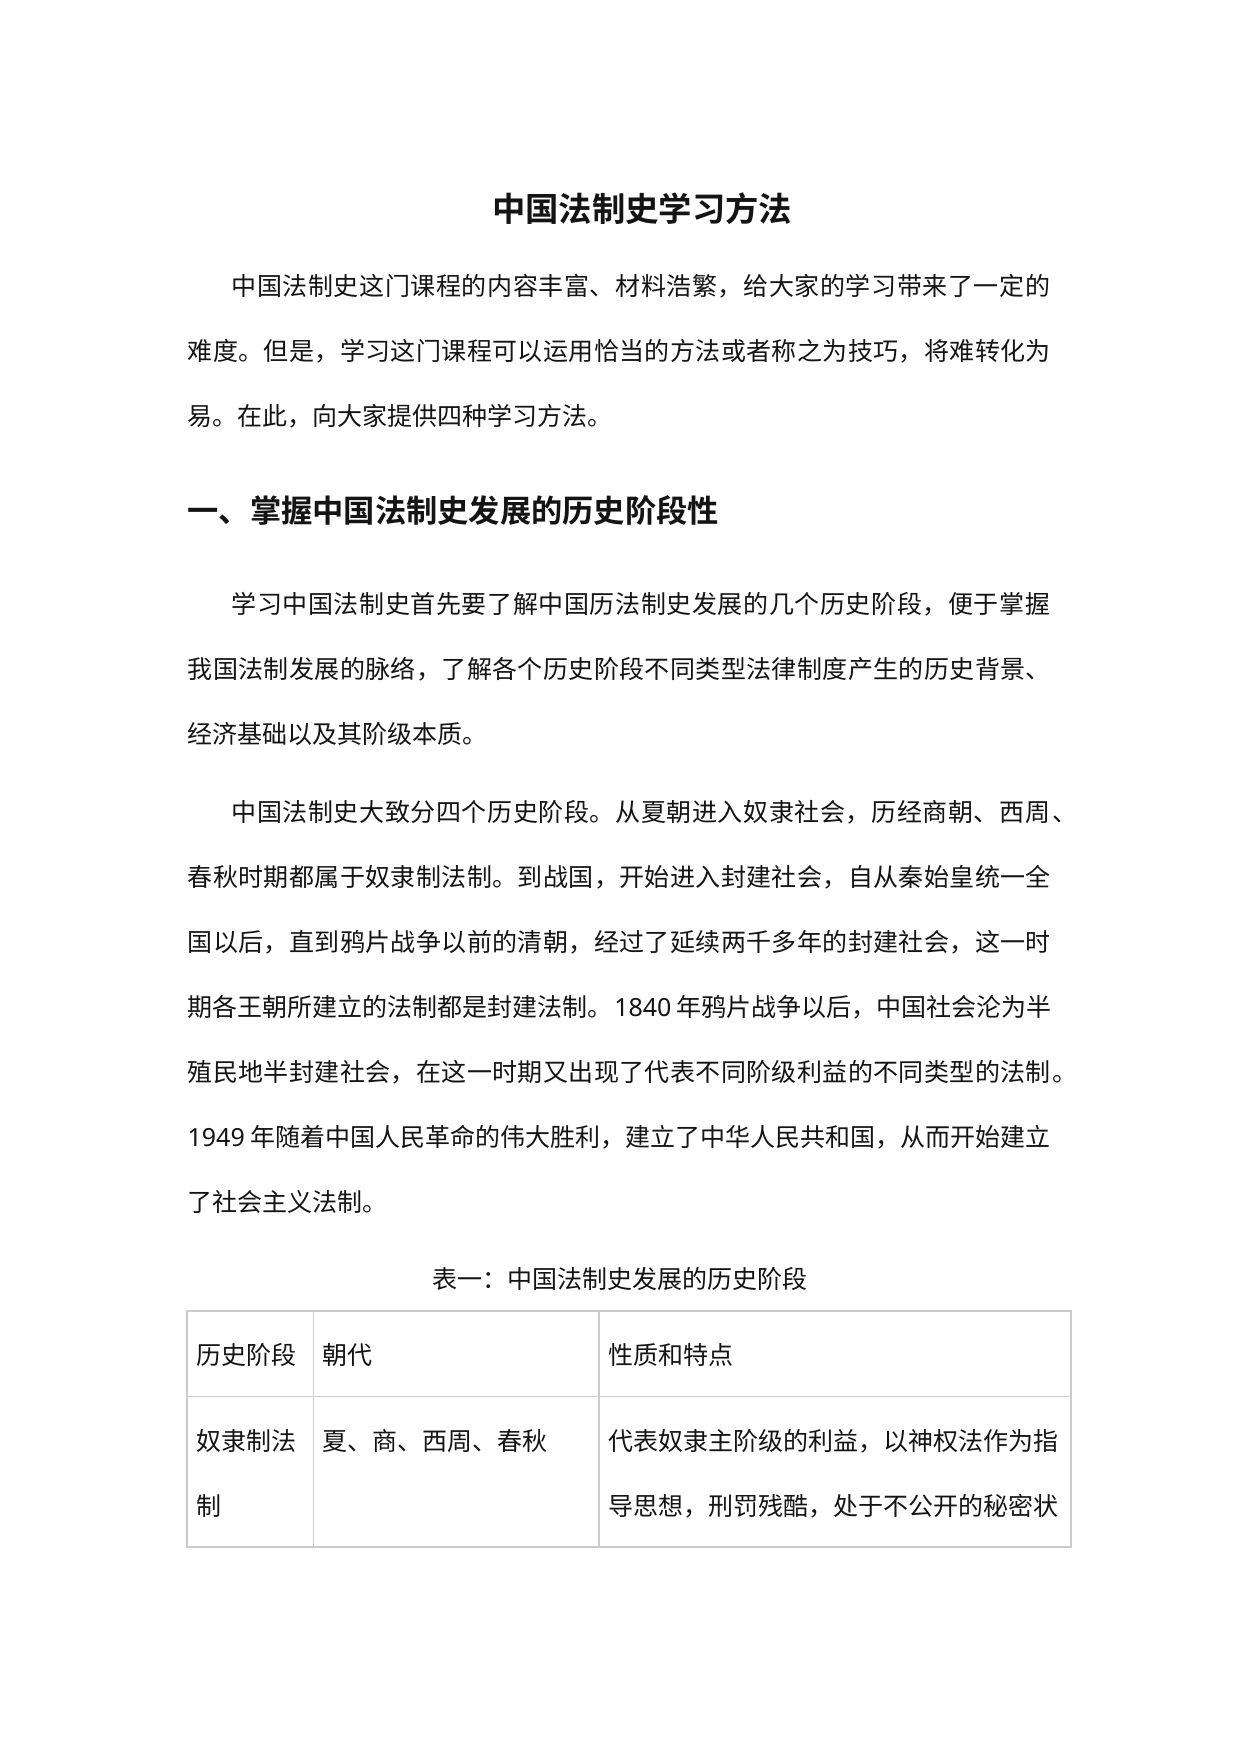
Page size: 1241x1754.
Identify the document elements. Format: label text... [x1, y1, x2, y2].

text 学习中国法制史首先要了解中国历法制史发展的几个历史阶段，便于掌握我国法制发展的脉络，了解各个历史阶段不同类型法律制度产生的历史背景、经济基础以及其阶级本质。 [187, 570, 1053, 765]
subtitle 一、掌握中国法制史发展的历史阶段性 [187, 476, 1053, 541]
text 表一：中国法制史发展的历史阶段 [187, 1245, 1053, 1310]
text 中国法制史大致分四个历史阶段。从夏朝进入奴隶社会，历经商朝、西周、春秋时期都属于奴隶制法制。到战国，开始进入封建社会，自从秦始皇统一全国以后，直到鸦片战争以前的清朝，经过了延续两千多年的封建社会，这一时期各王朝所建立的法制都是封建法制。1840年鸦片战争以后，中国社会沦为半殖民地半封建社会，在这一时期又出现了代表不同阶级利益的不同类型的法制。1949年随着中国人民革命的伟大胜利，建立了中华人民共和国，从而开始建立了社会主义法制。 [187, 778, 1053, 1233]
table_cell 夏、商、西周、春秋 [314, 1397, 598, 1546]
text 中国法制史这门课程的内容丰富、材料浩繁，给大家的学习带来了一定的难度。但是，学习这门课程可以运用恰当的方法或者称之为技巧，将难转化为易。在此，向大家提供四种学习方法。 [187, 252, 1053, 447]
table_header 朝代 [314, 1312, 598, 1396]
text 中国法制史学习方法 [187, 174, 1053, 239]
table_header 性质和特点 [600, 1312, 1070, 1396]
table_cell 奴隶制法制 [188, 1397, 313, 1546]
table_header 历史阶段 [188, 1312, 313, 1396]
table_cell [600, 1397, 1070, 1546]
